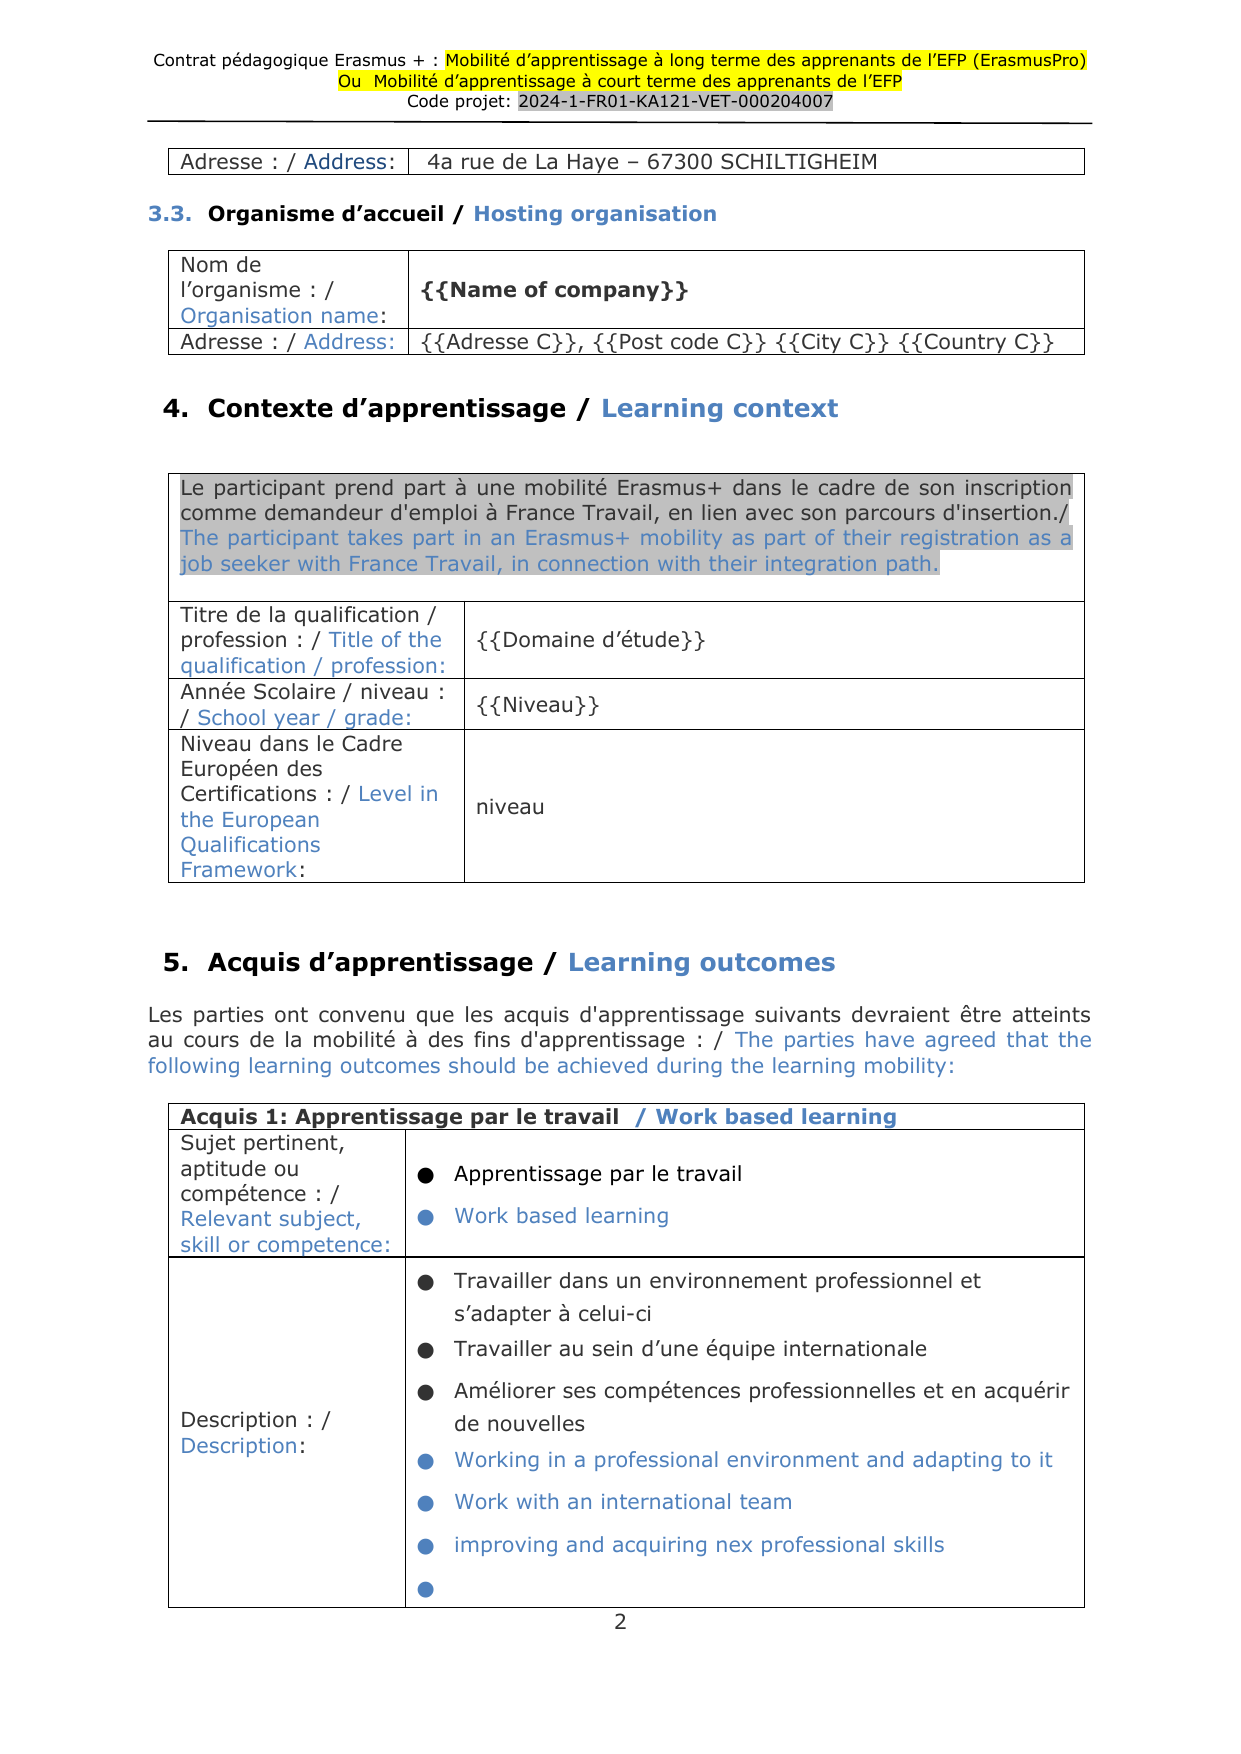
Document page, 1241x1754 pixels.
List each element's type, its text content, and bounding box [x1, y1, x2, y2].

table_header Acquis 1: Apprentissage par le travail / Work based learning [655, 1104, 1084, 1129]
table_cell {{Niveau}} [465, 679, 1084, 729]
table_cell {{Domaine d’étude}} [465, 602, 1084, 678]
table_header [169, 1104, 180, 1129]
table_cell Description : / Description: [169, 1258, 405, 1607]
table_cell Travailler dans un environnement professionnel et s’adapter à celui-ci Travailler au sein d’une équipe internationale Améliorer ses compétences professionnelles et en acquérir de nouvelles Working in a professional environment and adapting to it Work with an international team improving and acquiring nex professional skills [406, 1258, 1084, 1607]
table_cell 4a rue de La Haye – 67300 SCHILTIGHEIM [409, 149, 1084, 174]
subtitle Organisme d’accueil / Hosting organisation [148, 200, 1092, 225]
subtitle Acquis d’apprentissage / Learning outcomes [162, 946, 1092, 976]
table_cell Apprentissage par le travail Work based learning [406, 1130, 1084, 1256]
table_cell Niveau dans le Cadre Européen des Certifications : / Level in the European Qualifications Framework: [169, 730, 464, 882]
table_cell Sujet pertinent, aptitude ou compétence : / Relevant subject, skill or competence: [169, 1130, 405, 1256]
table_cell {{Adresse C}}, {{Post code C}} {{City C}} {{Country C}} [409, 329, 1084, 354]
table_cell Titre de la qualification / profession : / Title of the qualification / profession: [169, 602, 464, 678]
table_header Le participant prend part à une mobilité Erasmus+ dans le cadre de son inscription comme demandeur d'emploi à France Travail, en lien avec son parcours d'insertion./ The participant takes part in an Erasmus+ mobility as part of their registration as a job seeker with France Travail, in connection with their integration path. [169, 474, 1084, 601]
text Les parties ont convenu que les acquis d'apprentissage suivants devraient être atteints au cours de la mobilité à des fins d'apprentissage : / The parties have agreed that the following learning outcomes should be achieved during the learning mobility: [148, 1001, 1092, 1077]
table_cell Adresse : / Address: [169, 149, 408, 174]
table_cell Adresse : / Address: [169, 329, 408, 354]
table_cell niveau [465, 730, 1084, 882]
table_cell Année Scolaire / niveau : / School year / grade: [169, 679, 464, 729]
table_header {{Name of company}} [409, 251, 1084, 327]
subtitle Contexte d’apprentissage / Learning context [162, 392, 1092, 423]
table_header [169, 251, 408, 327]
